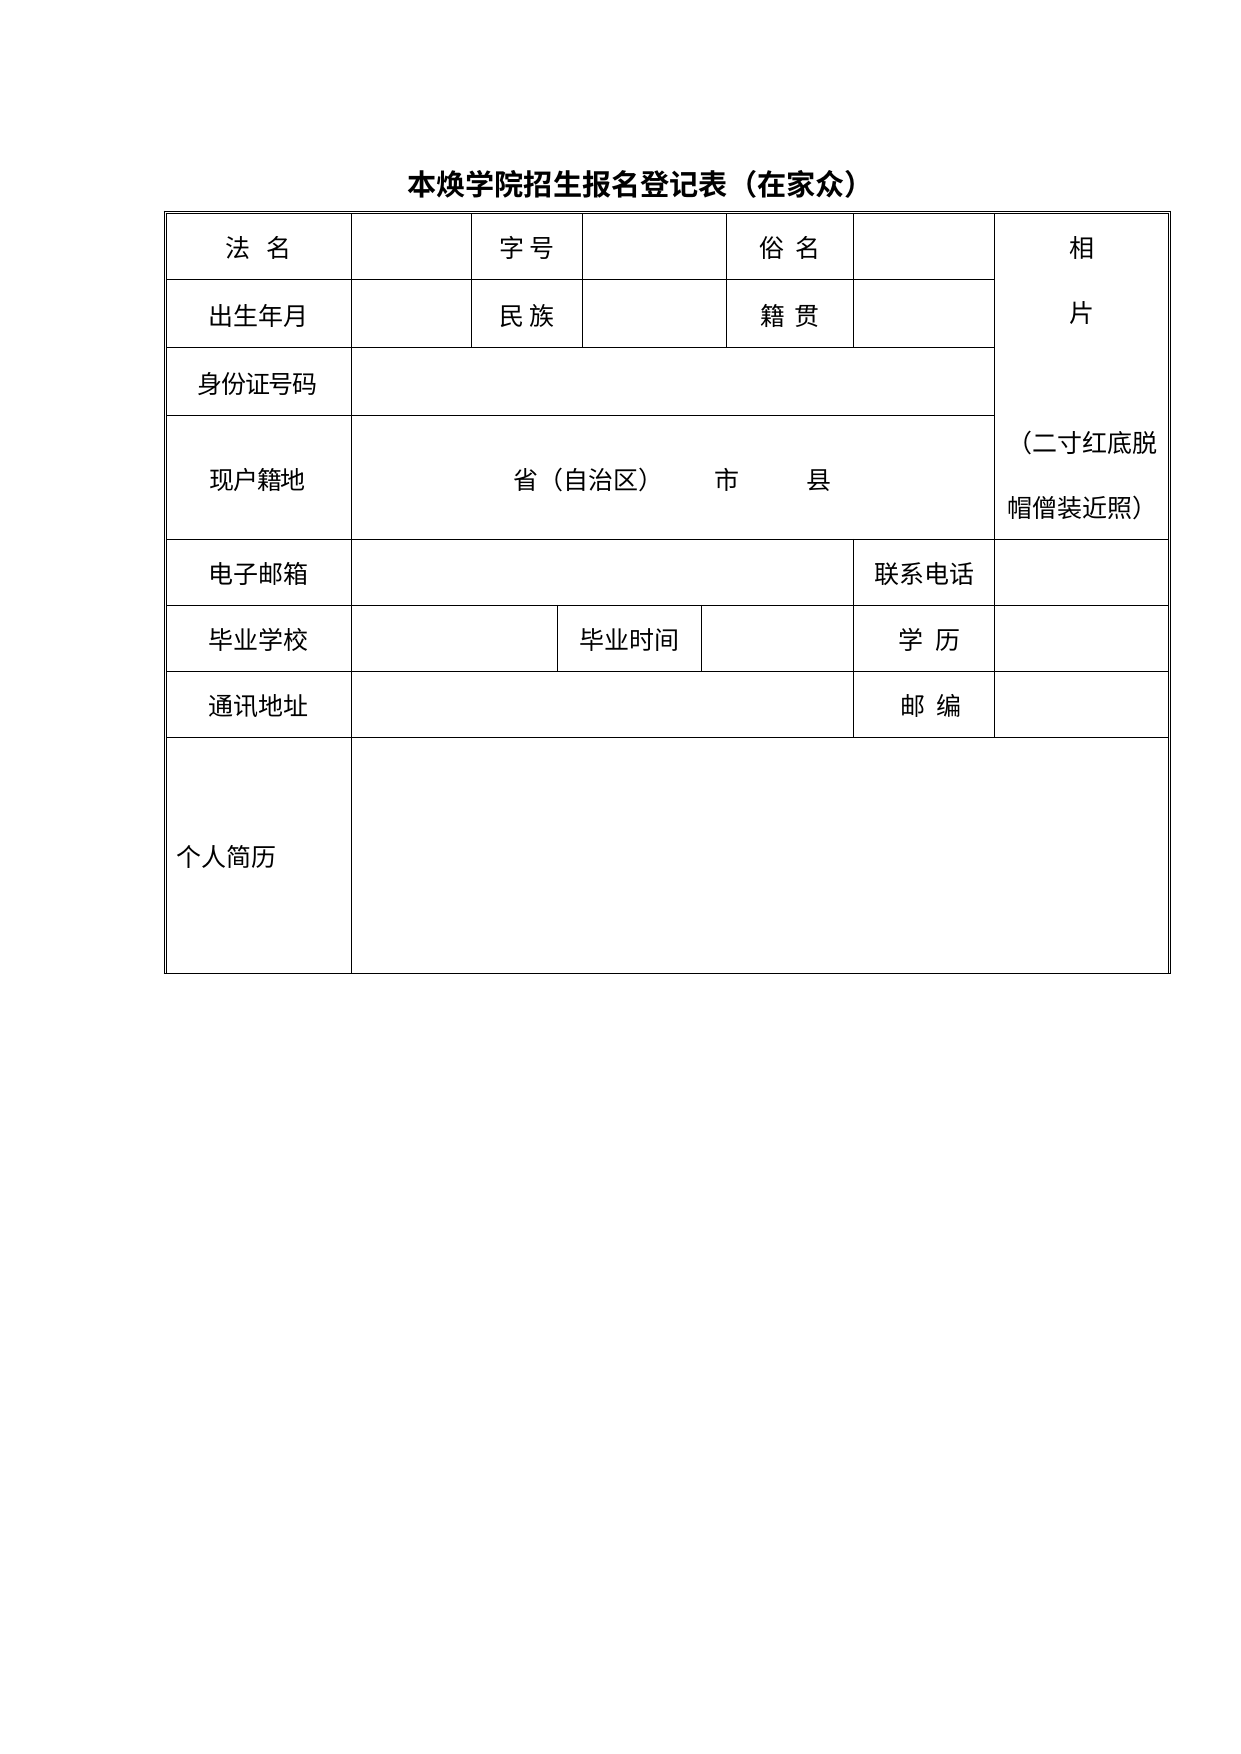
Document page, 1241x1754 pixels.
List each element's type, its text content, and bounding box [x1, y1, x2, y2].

table_cell [583, 280, 726, 347]
table_cell [995, 606, 1168, 671]
table_cell [702, 606, 853, 671]
table_cell [352, 540, 853, 605]
table_cell 邮 编 [854, 672, 994, 737]
table_cell 电子邮箱 [167, 540, 351, 605]
table_header [352, 214, 471, 279]
table_cell 省（自治区） 市 县 [352, 416, 994, 539]
text 本焕学院招生报名登记表（在家众） [187, 162, 1053, 204]
table_cell [995, 672, 1168, 737]
table_cell 籍 贯 [727, 280, 853, 347]
table_cell 学 历 [854, 606, 994, 671]
table_cell [352, 606, 557, 671]
table_cell 现户籍地 [167, 416, 351, 539]
table_cell 民 族 [472, 280, 582, 347]
table_cell [854, 280, 994, 347]
table_cell [352, 280, 471, 347]
table_cell [352, 348, 994, 415]
table_cell 联系电话 [854, 540, 994, 605]
table_header [854, 214, 994, 279]
table_cell 出生年月 [167, 280, 351, 347]
table_header 相 片 （二寸红底脱帽僧装近照） [995, 214, 1168, 539]
table_cell [352, 738, 1168, 973]
table_header 法 名 [167, 214, 351, 279]
table_cell 身份证号码 [167, 348, 351, 415]
table_header 字 号 [472, 214, 582, 279]
table_cell [995, 540, 1168, 605]
table_cell 毕业时间 [558, 606, 701, 671]
table_cell 通讯地址 [167, 672, 351, 737]
table_cell 毕业学校 [167, 606, 351, 671]
table_header 俗 名 [727, 214, 853, 279]
table_cell [352, 672, 853, 737]
table_header [583, 214, 726, 279]
table_cell 个人简历 [167, 738, 351, 973]
